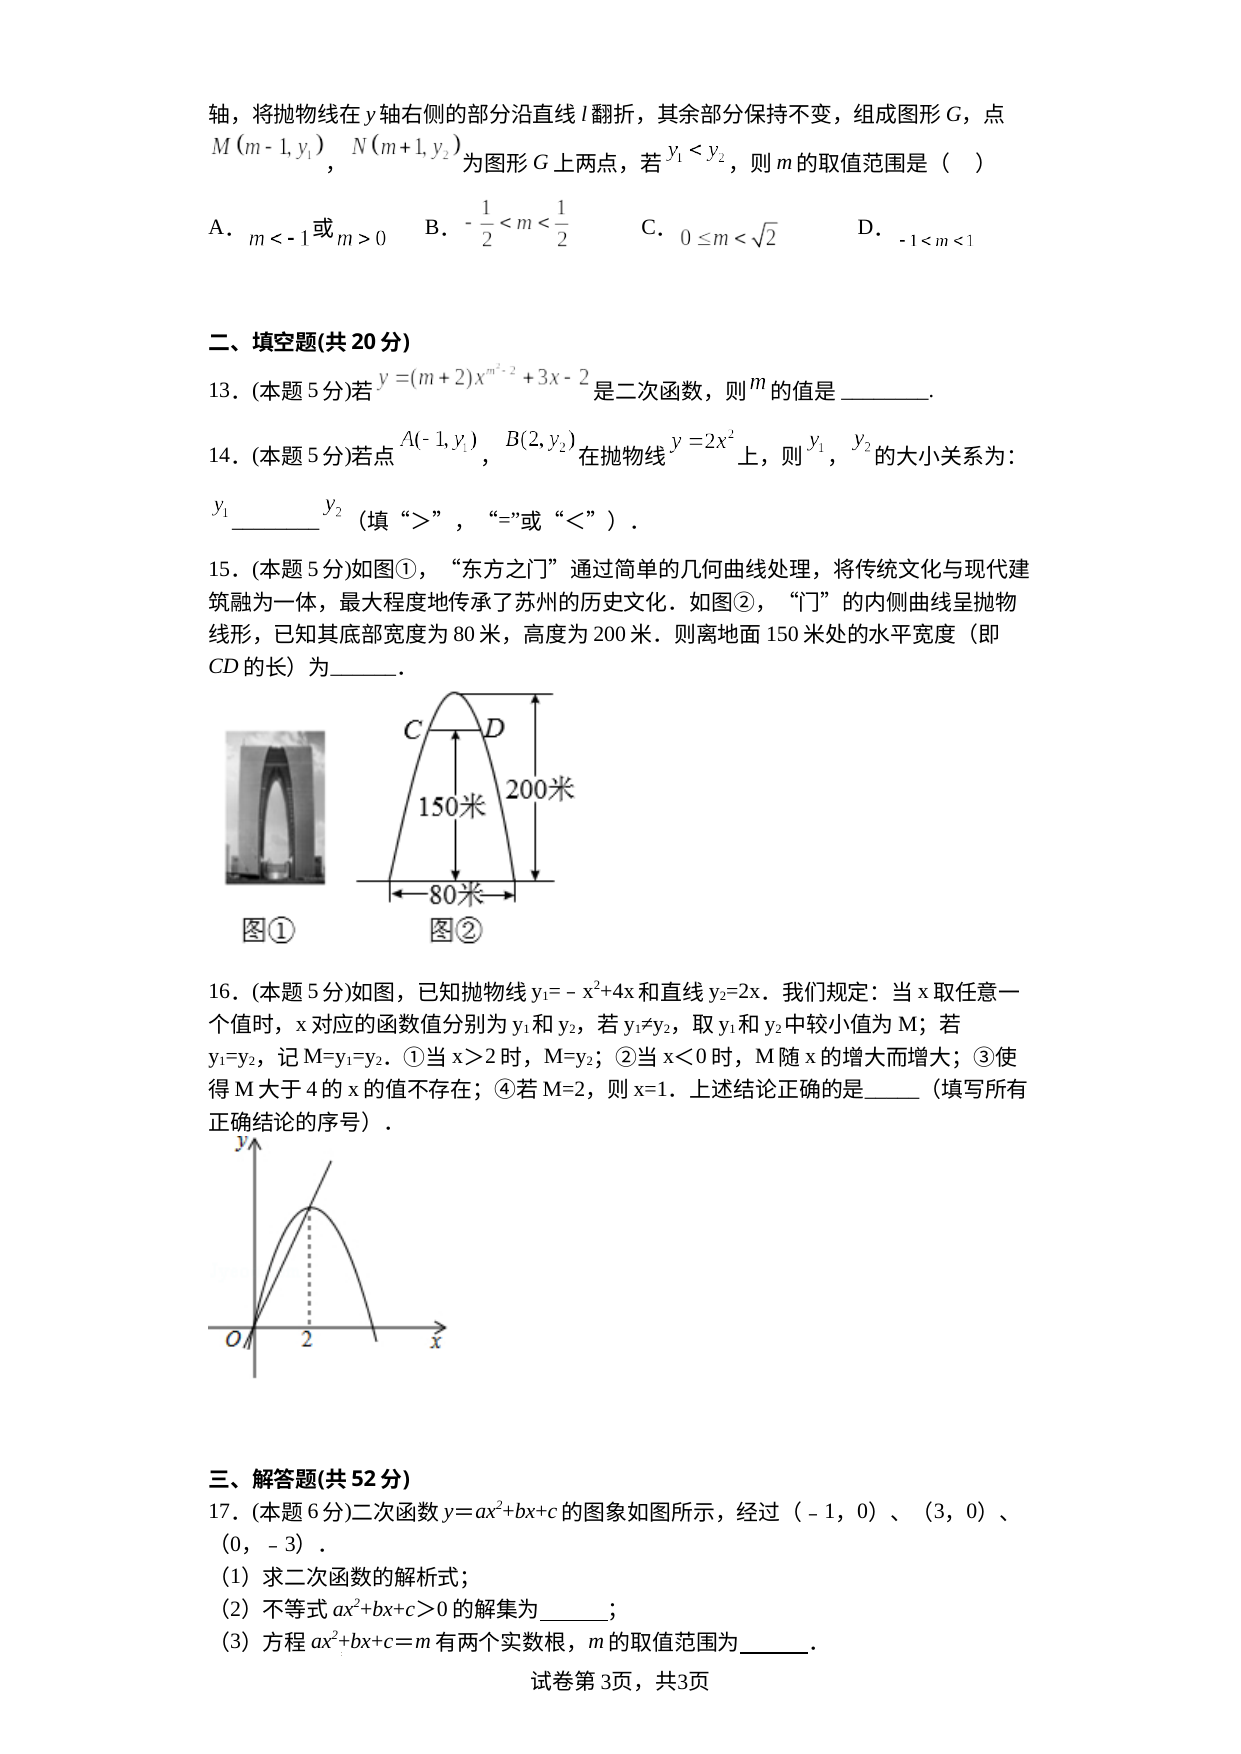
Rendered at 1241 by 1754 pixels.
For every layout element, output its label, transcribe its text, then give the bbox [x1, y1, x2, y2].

text （2）不等式ax2+bx+c＞0的解集为 ； [208, 1592, 1032, 1624]
picture [208, 681, 591, 953]
text 16．(本题5分)如图，已知抛物线y1=﹣x2+4x和直线y2=2x．我们规定：当x取任意一个值时，x对应的函数值分别为y1和y2，若y1≠y2，取y1和y2中较小值为M；若y1=y2，记M=y1=y2．①当x＞2时，M=y2；②当x＜0时，M随x的增大而增大；③使得M大于4的x的值不存在；④若M=2，则x=1．上述结论正确的是_____（填写所有正确结论的序号）． [208, 974, 1032, 1137]
text 17．(本题6分)二次函数y＝ax2+bx+c的图象如图所示，经过（﹣1，0）、（3，0）、（0，﹣3）． [208, 1494, 1032, 1559]
text （1）求二次函数的解析式； [208, 1559, 1032, 1592]
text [208, 97, 1032, 194]
text 14．(本题5分)若点，在抛物线上，则，的大小关系为：________（填“＞”，“=”或“＜”）． [208, 422, 1032, 552]
text 15．(本题5分)如图①，“东方之门”通过简单的几何曲线处理，将传统文化与现代建筑融为一体，最大程度地传承了苏州的历史文化．如图②，“门”的内侧曲线呈抛物线形，已知其底部宽度为80米，高度为200米．则离地面150米处的水平宽度（即CD的长）为______． [208, 552, 1032, 682]
text 13．(本题5分)若是二次函数，则的值是 ________. [208, 357, 1032, 422]
picture [208, 1136, 452, 1383]
text （3）方程ax2+bx+c＝m有两个实数根，m的取值范围为 ． [208, 1624, 1032, 1657]
text 三、解答题(共52分) [208, 1462, 1032, 1494]
text A．或 B． C． D． [208, 194, 1032, 259]
text 二、填空题(共20分) [208, 324, 1032, 357]
